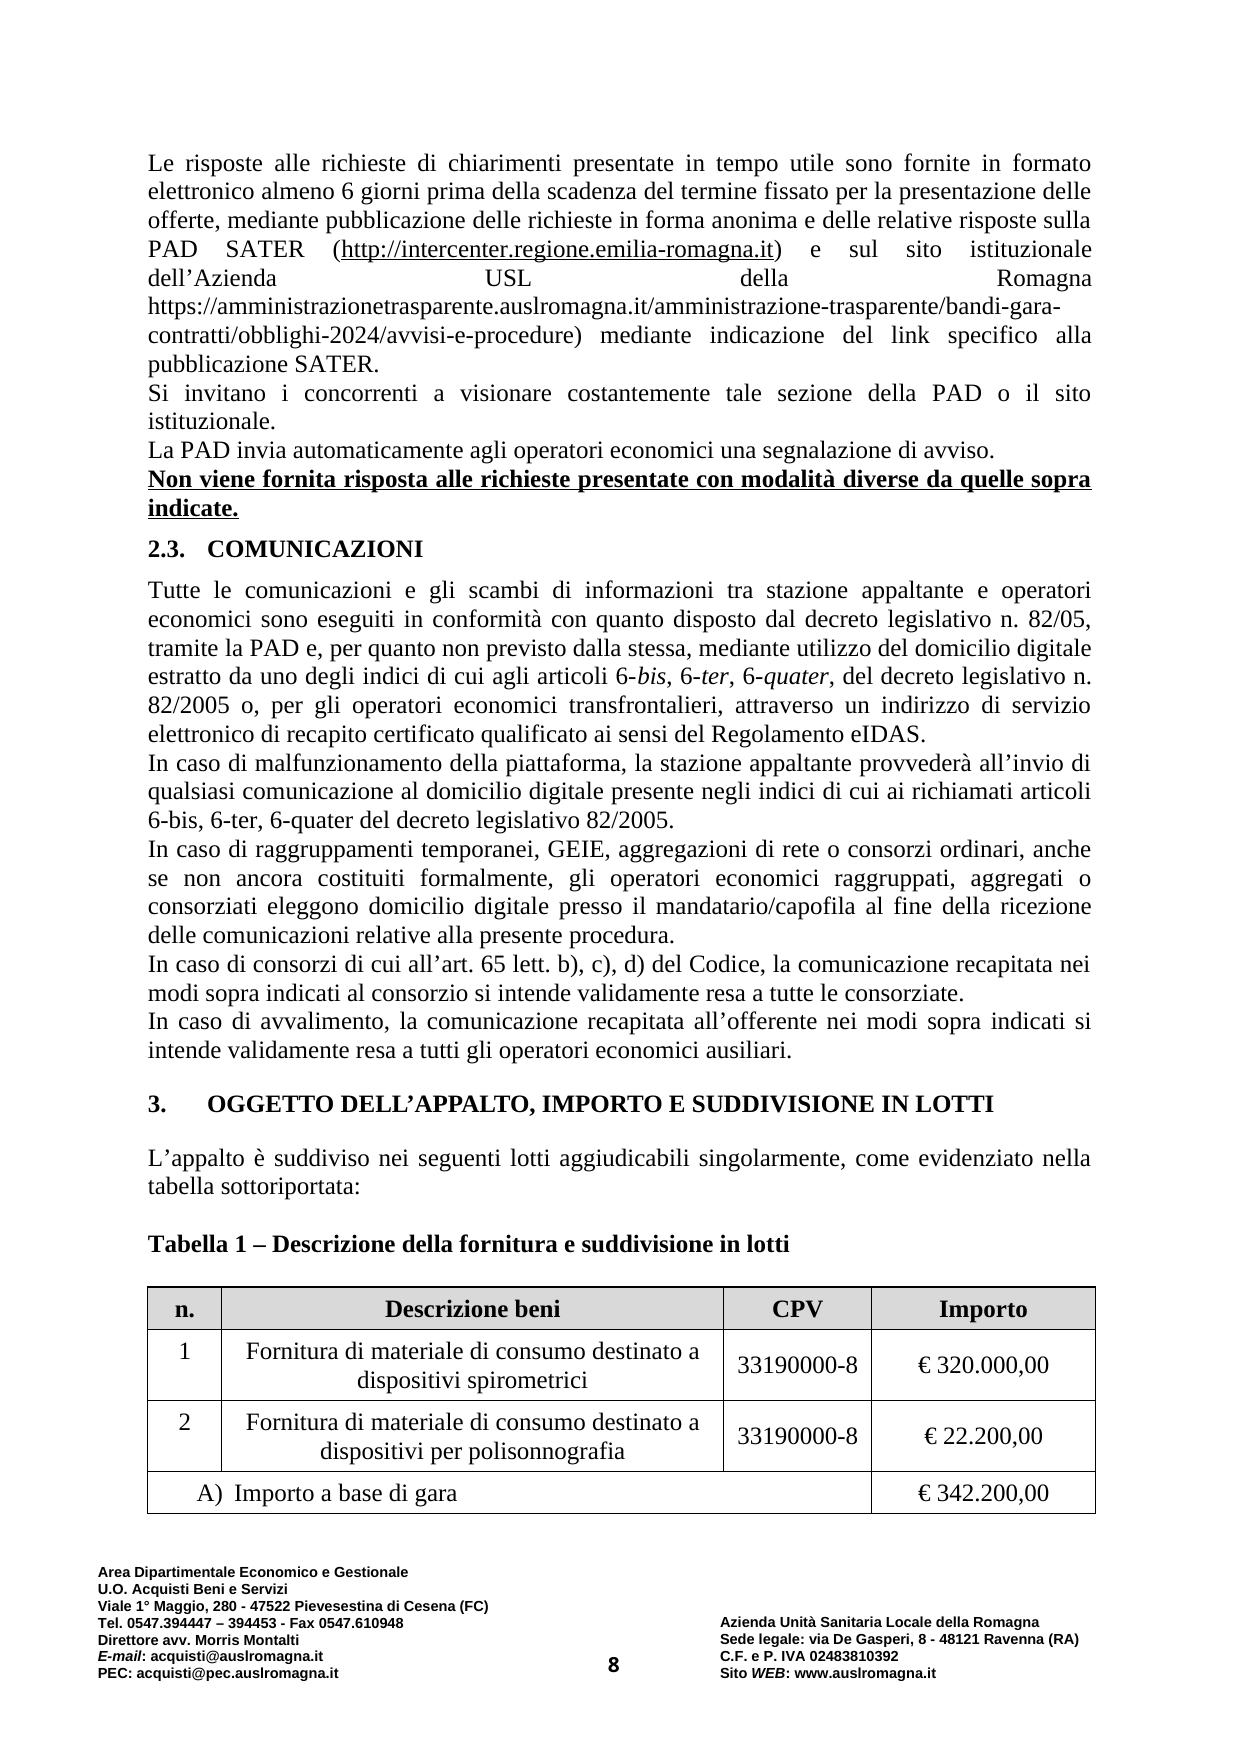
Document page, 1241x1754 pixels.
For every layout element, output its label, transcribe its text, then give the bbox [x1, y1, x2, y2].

text Tutte le comunicazioni e gli scambi di informazioni tra stazione appaltante e operatori economici sono eseguiti in conformità con quanto disposto dal decreto legislativo n. 82/05, tramite la PAD e, per quanto non previsto dalla stessa, mediante utilizzo del domicilio digitale estratto da uno degli indici di cui agli articoli 6-bis, 6-ter, 6-quater, del decreto legislativo n. 82/2005 o, per gli operatori economici transfrontalieri, attraverso un indirizzo di servizio elettronico di recapito certificato qualificato ai sensi del Regolamento eIDAS. [148, 575, 1092, 748]
table_cell 33190000-8 [724, 1330, 871, 1400]
table_cell € 320.000,00 [872, 1330, 1095, 1400]
text In caso di raggruppamenti temporanei, GEIE, aggregazioni di rete o consorzi ordinari, anche se non ancora costituiti formalmente, gli operatori economici raggruppati, aggregati o consorziati eleggono domicilio digitale presso il mandatario/capofila al fine della ricezione delle comunicazioni relative alla presente procedura. [148, 834, 1092, 949]
table_header CPV [724, 1288, 871, 1329]
table_cell € 22.200,00 [872, 1401, 1095, 1471]
table_cell 1 [148, 1330, 221, 1400]
title 3. OGGETTO DELL’APPALTO, IMPORTO E SUDDIVISIONE IN LOTTI [148, 1089, 1092, 1118]
table_header Descrizione beni [222, 1288, 723, 1329]
subtitle 2.3. COMUNICAZIONI [148, 534, 1092, 563]
text Le risposte alle richieste di chiarimenti presentate in tempo utile sono fornite in formato elettronico almeno 6 giorni prima della scadenza del termine fissato per la presentazione delle offerte, mediante pubblicazione delle richieste in forma anonima e delle relative risposte sulla PAD SATER (http://intercenter.regione.emilia-romagna.it) e sul sito istituzionale dell’Azienda USL della Romagna https://amministrazionetrasparente.auslromagna.it/amministrazione-trasparente/bandi-gara-contratti/obblighi-2024/avvisi-e-procedure) mediante indicazione del link specifico alla pubblicazione SATER. [148, 148, 1092, 378]
text In caso di malfunzionamento della piattaforma, la stazione appaltante provvederà all’invio di qualsiasi comunicazione al domicilio digitale presente negli indici di cui ai richiamati articoli 6-bis, 6-ter, 6-quater del decreto legislativo 82/2005. [148, 748, 1092, 834]
text L’appalto è suddiviso nei seguenti lotti aggiudicabili singolarmente, come evidenziato nella tabella sottoriportata: [148, 1143, 1092, 1200]
table_header n. [148, 1288, 221, 1329]
table_header Importo [872, 1288, 1095, 1329]
text Non viene fornita risposta alle richieste presentate con modalità diverse da quelle sopra indicate. [148, 464, 1092, 489]
table_cell € 342.200,00 [872, 1472, 1095, 1513]
text Tabella 1 – Descrizione della fornitura e suddivisione in lotti [148, 1229, 1092, 1258]
table_cell Fornitura di materiale di consumo destinato a dispositivi per polisonnografia [222, 1401, 723, 1471]
table_cell Importo a base di gara [148, 1472, 871, 1513]
table_cell Fornitura di materiale di consumo destinato a dispositivi spirometrici [222, 1330, 723, 1400]
table_cell 2 [148, 1401, 221, 1471]
text La PAD invia automaticamente agli operatori economici una segnalazione di avviso. [148, 435, 1092, 464]
text In caso di avvalimento, la comunicazione recapitata all’offerente nei modi sopra indicati si intende validamente resa a tutti gli operatori economici ausiliari. [148, 1006, 1092, 1064]
text Si invitano i concorrenti a visionare costantemente tale sezione della PAD o il sito istituzionale. [148, 378, 1092, 435]
table_cell 33190000-8 [724, 1401, 871, 1471]
text Non viene fornita risposta alle richieste presentate con modalità diverse da quelle sopra indicate. [148, 490, 1092, 521]
text In caso di consorzi di cui all’art. 65 lett. b), c), d) del Codice, la comunicazione recapitata nei modi sopra indicati al consorzio si intende validamente resa a tutte le consorziate. [148, 949, 1092, 1006]
